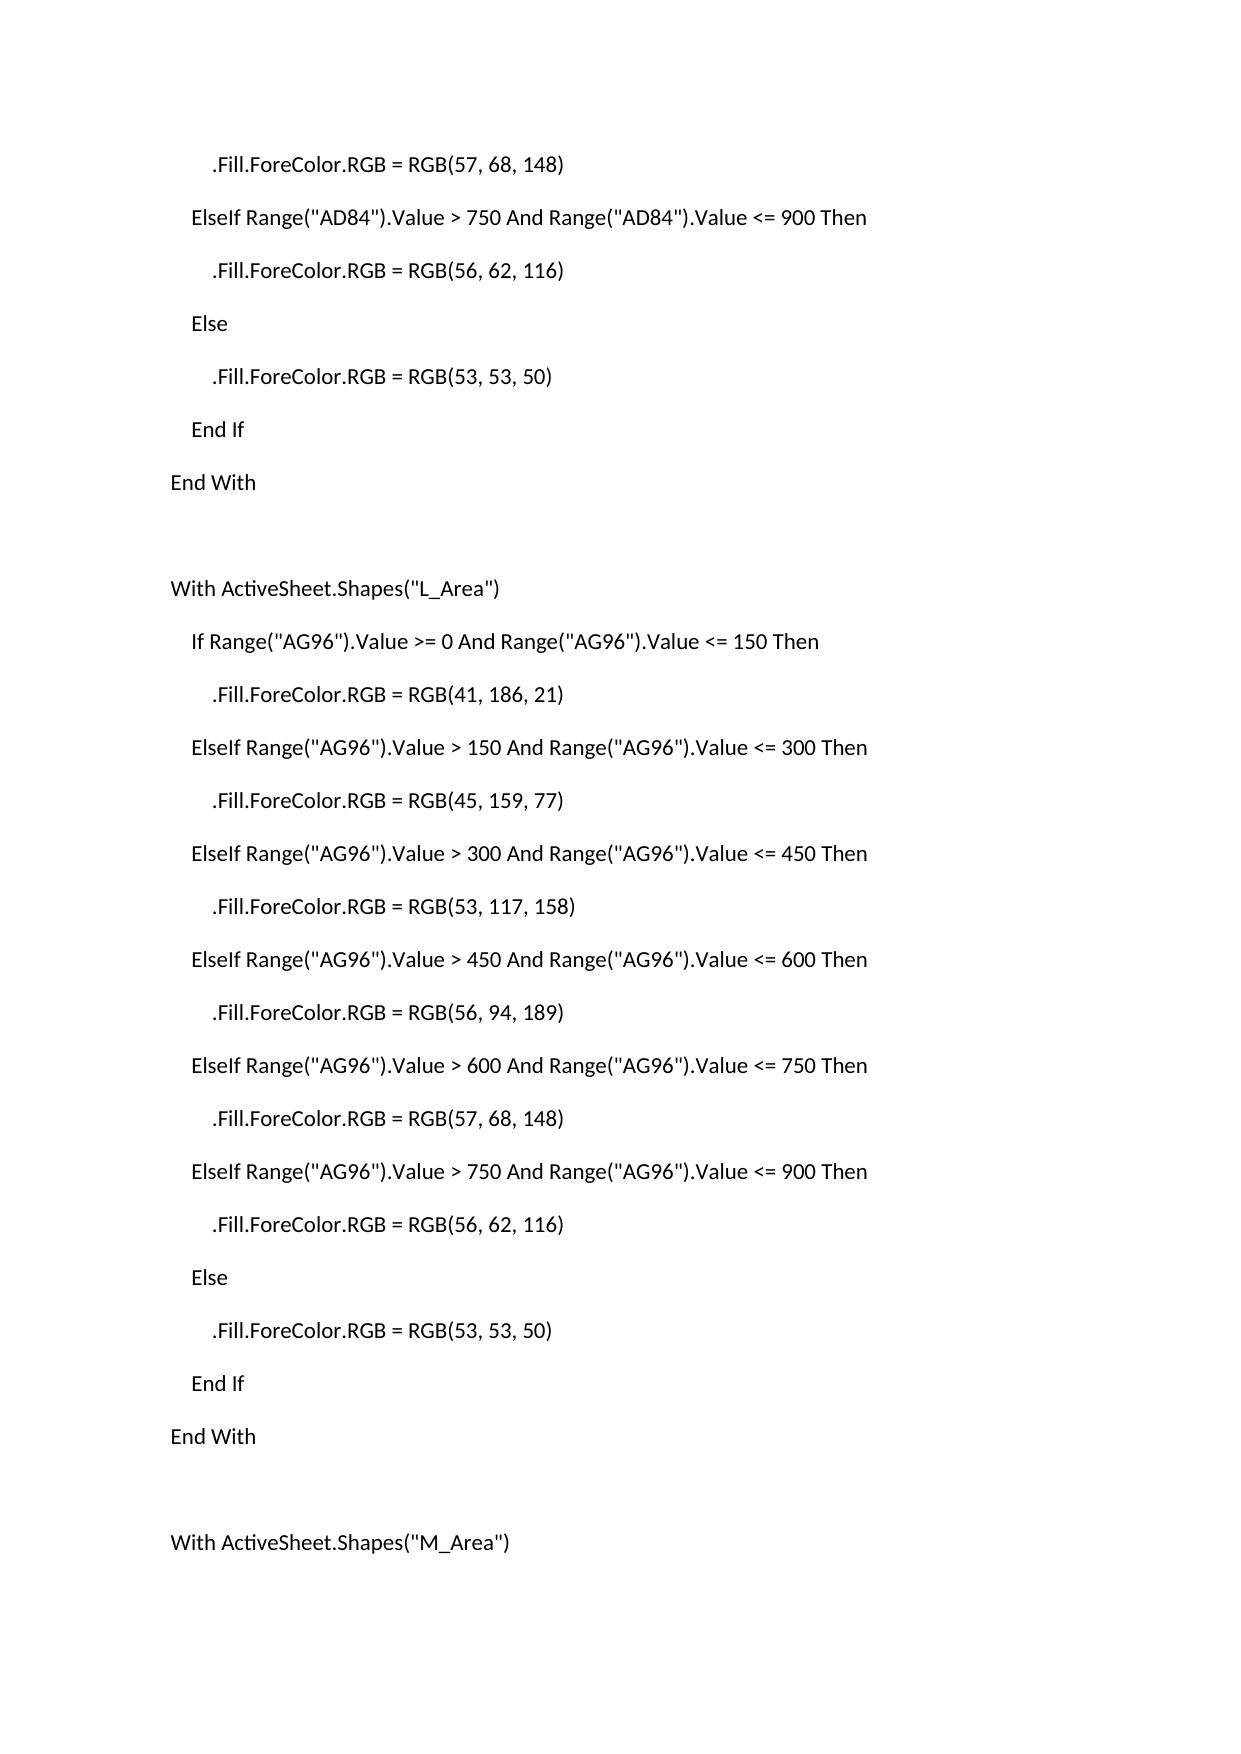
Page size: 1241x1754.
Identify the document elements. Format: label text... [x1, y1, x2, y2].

text With ActiveSheet.Shapes("L_Area") [150, 574, 1090, 602]
text Else [150, 309, 1090, 337]
text .Fill.ForeColor.RGB = RGB(53, 53, 50) [150, 362, 1090, 390]
text .Fill.ForeColor.RGB = RGB(57, 68, 148) [150, 150, 1090, 178]
text .Fill.ForeColor.RGB = RGB(53, 117, 158) [150, 892, 1090, 920]
text End If [150, 415, 1090, 443]
text ElseIf Range("AG96").Value > 600 And Range("AG96").Value <= 750 Then [150, 1051, 1090, 1079]
text .Fill.ForeColor.RGB = RGB(45, 159, 77) [150, 786, 1090, 814]
text .Fill.ForeColor.RGB = RGB(41, 186, 21) [150, 680, 1090, 708]
text .Fill.ForeColor.RGB = RGB(56, 62, 116) [150, 1210, 1090, 1238]
text End With [150, 1422, 1090, 1451]
text ElseIf Range("AG96").Value > 750 And Range("AG96").Value <= 900 Then [150, 1157, 1090, 1185]
text ElseIf Range("AD84").Value > 750 And Range("AD84").Value <= 900 Then [150, 203, 1090, 231]
text With ActiveSheet.Shapes("M_Area") [150, 1528, 1090, 1557]
text Else [150, 1263, 1090, 1291]
text ElseIf Range("AG96").Value > 450 And Range("AG96").Value <= 600 Then [150, 945, 1090, 973]
text ElseIf Range("AG96").Value > 150 And Range("AG96").Value <= 300 Then [150, 733, 1090, 761]
text .Fill.ForeColor.RGB = RGB(53, 53, 50) [150, 1316, 1090, 1344]
text .Fill.ForeColor.RGB = RGB(56, 94, 189) [150, 998, 1090, 1026]
text ElseIf Range("AG96").Value > 300 And Range("AG96").Value <= 450 Then [150, 839, 1090, 867]
text .Fill.ForeColor.RGB = RGB(56, 62, 116) [150, 256, 1090, 284]
text End If [150, 1369, 1090, 1397]
text End With [150, 468, 1090, 496]
text .Fill.ForeColor.RGB = RGB(57, 68, 148) [150, 1104, 1090, 1132]
text If Range("AG96").Value >= 0 And Range("AG96").Value <= 150 Then [150, 627, 1090, 655]
